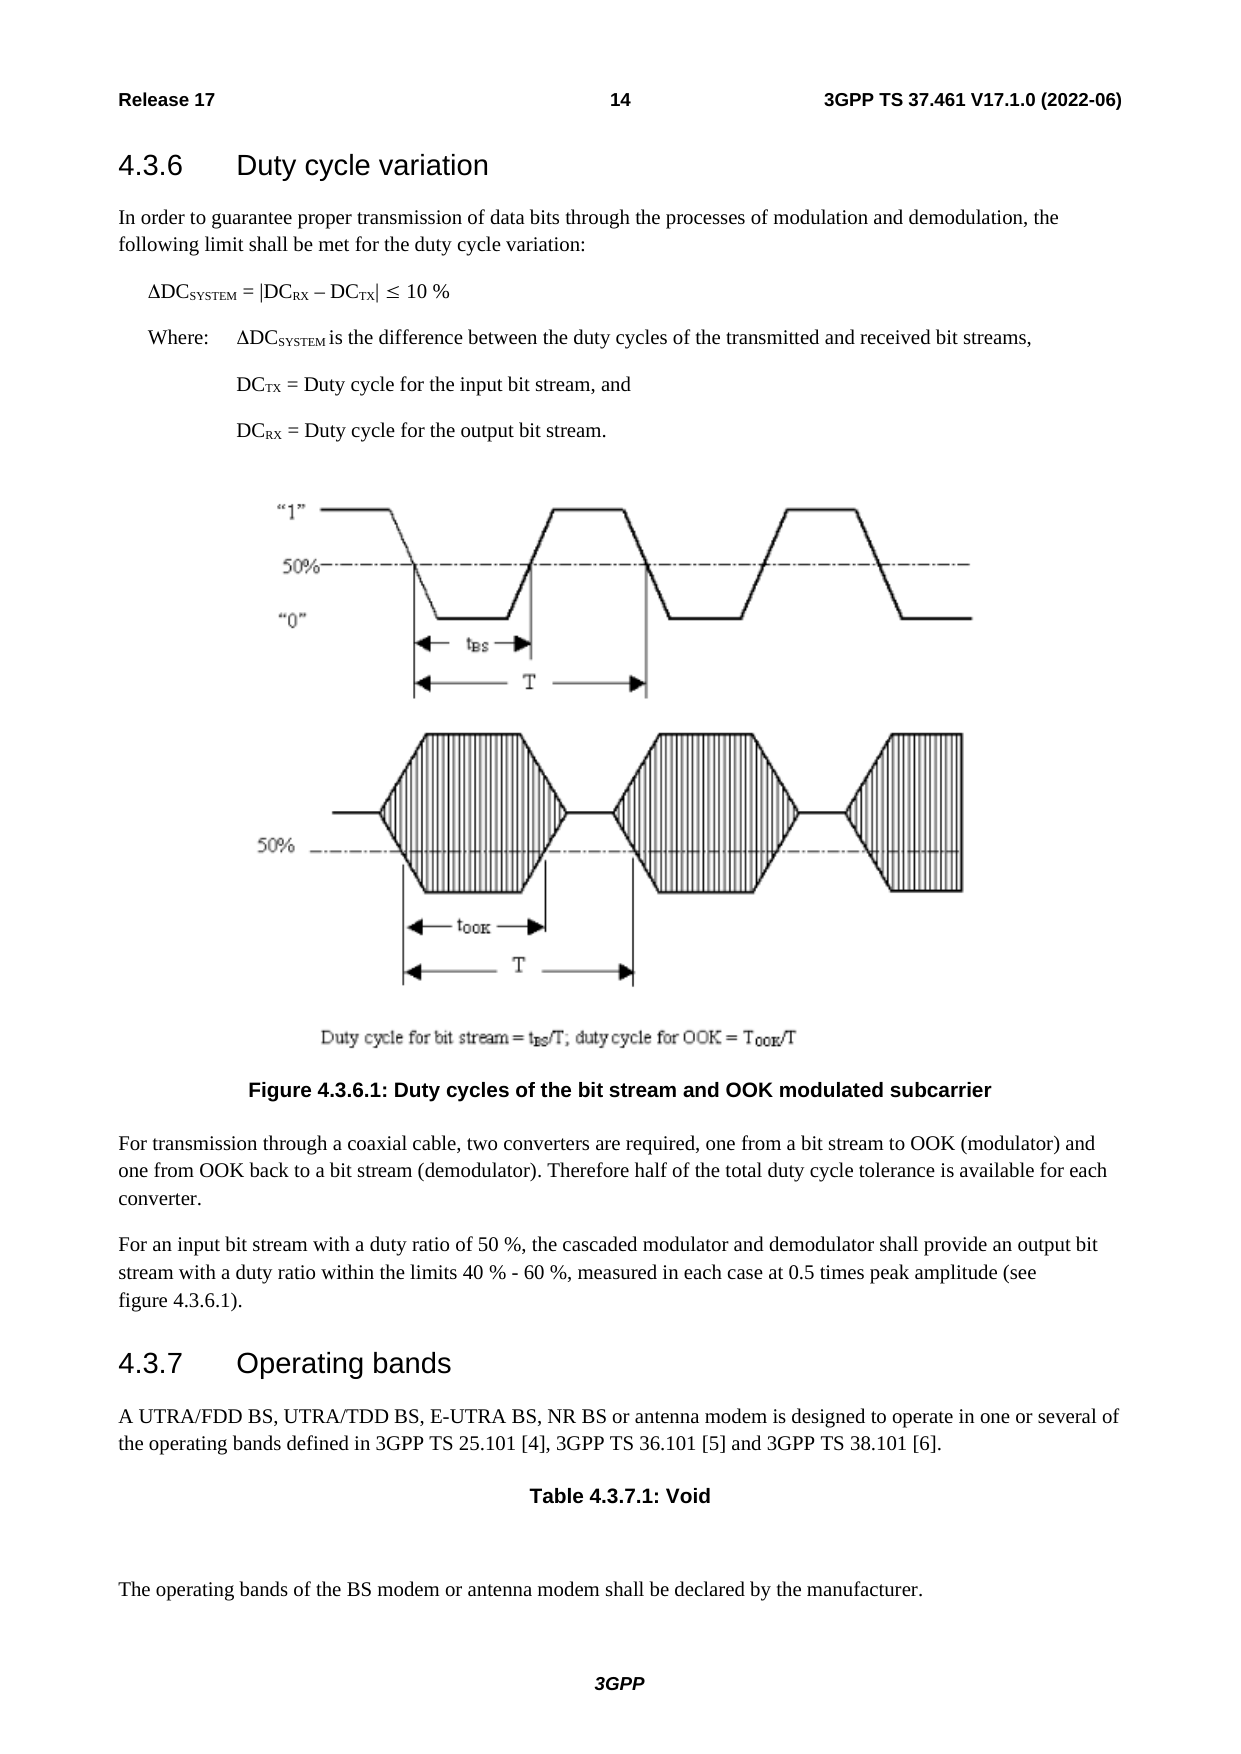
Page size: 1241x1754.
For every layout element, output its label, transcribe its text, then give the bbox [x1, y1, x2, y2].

text DCSYSTEM = |DCRX – DCTX| 10 % [148, 279, 1122, 303]
text Where: DCSYSTEM is the difference between the duty cycles of the transmitted and received bit streams, [148, 325, 1122, 349]
text Figure 4.3.6.1: Duty cycles of the bit stream and OOK modulated subcarrier [118, 1078, 1122, 1102]
subtitle 4.3.7 Operating bands [118, 1346, 1122, 1380]
text The operating bands of the BS modem or antenna modem shall be declared by the manufacturer. [118, 1576, 1122, 1601]
text A UTRA/FDD BS, UTRA/TDD BS, E-UTRA BS, NR BS or antenna modem is designed to operate in one or several of the operating bands defined in 3GPP TS 25.101 [4], 3GPP TS 36.101 [5] and 3GPP TS 38.101 [6]. [118, 1404, 1122, 1455]
text For transmission through a coaxial cable, two converters are required, one from a bit stream to OOK (modulator) and one from OOK back to a bit stream (demodulator). Therefore half of the total duty cycle tolerance is available for each converter. [118, 1131, 1122, 1210]
text Table 4.3.7.1: Void [118, 1484, 1122, 1508]
text DCTX = Duty cycle for the input bit stream, and [207, 371, 1122, 396]
text For an input bit stream with a duty ratio of 50 %, the cascaded modulator and demodulator shall provide an output bit stream with a duty ratio within the limits 40 % - 60 %, measured in each case at 0.5 times peak amplitude (see figure 4.3.6.1). [118, 1232, 1122, 1312]
subtitle 4.3.6 Duty cycle variation [118, 147, 1122, 181]
text DCRX = Duty cycle for the output bit stream. [207, 418, 1122, 442]
text In order to guarantee proper transmission of data bits through the processes of modulation and demodulation, the following limit shall be met for the duty cycle variation: [118, 205, 1122, 256]
